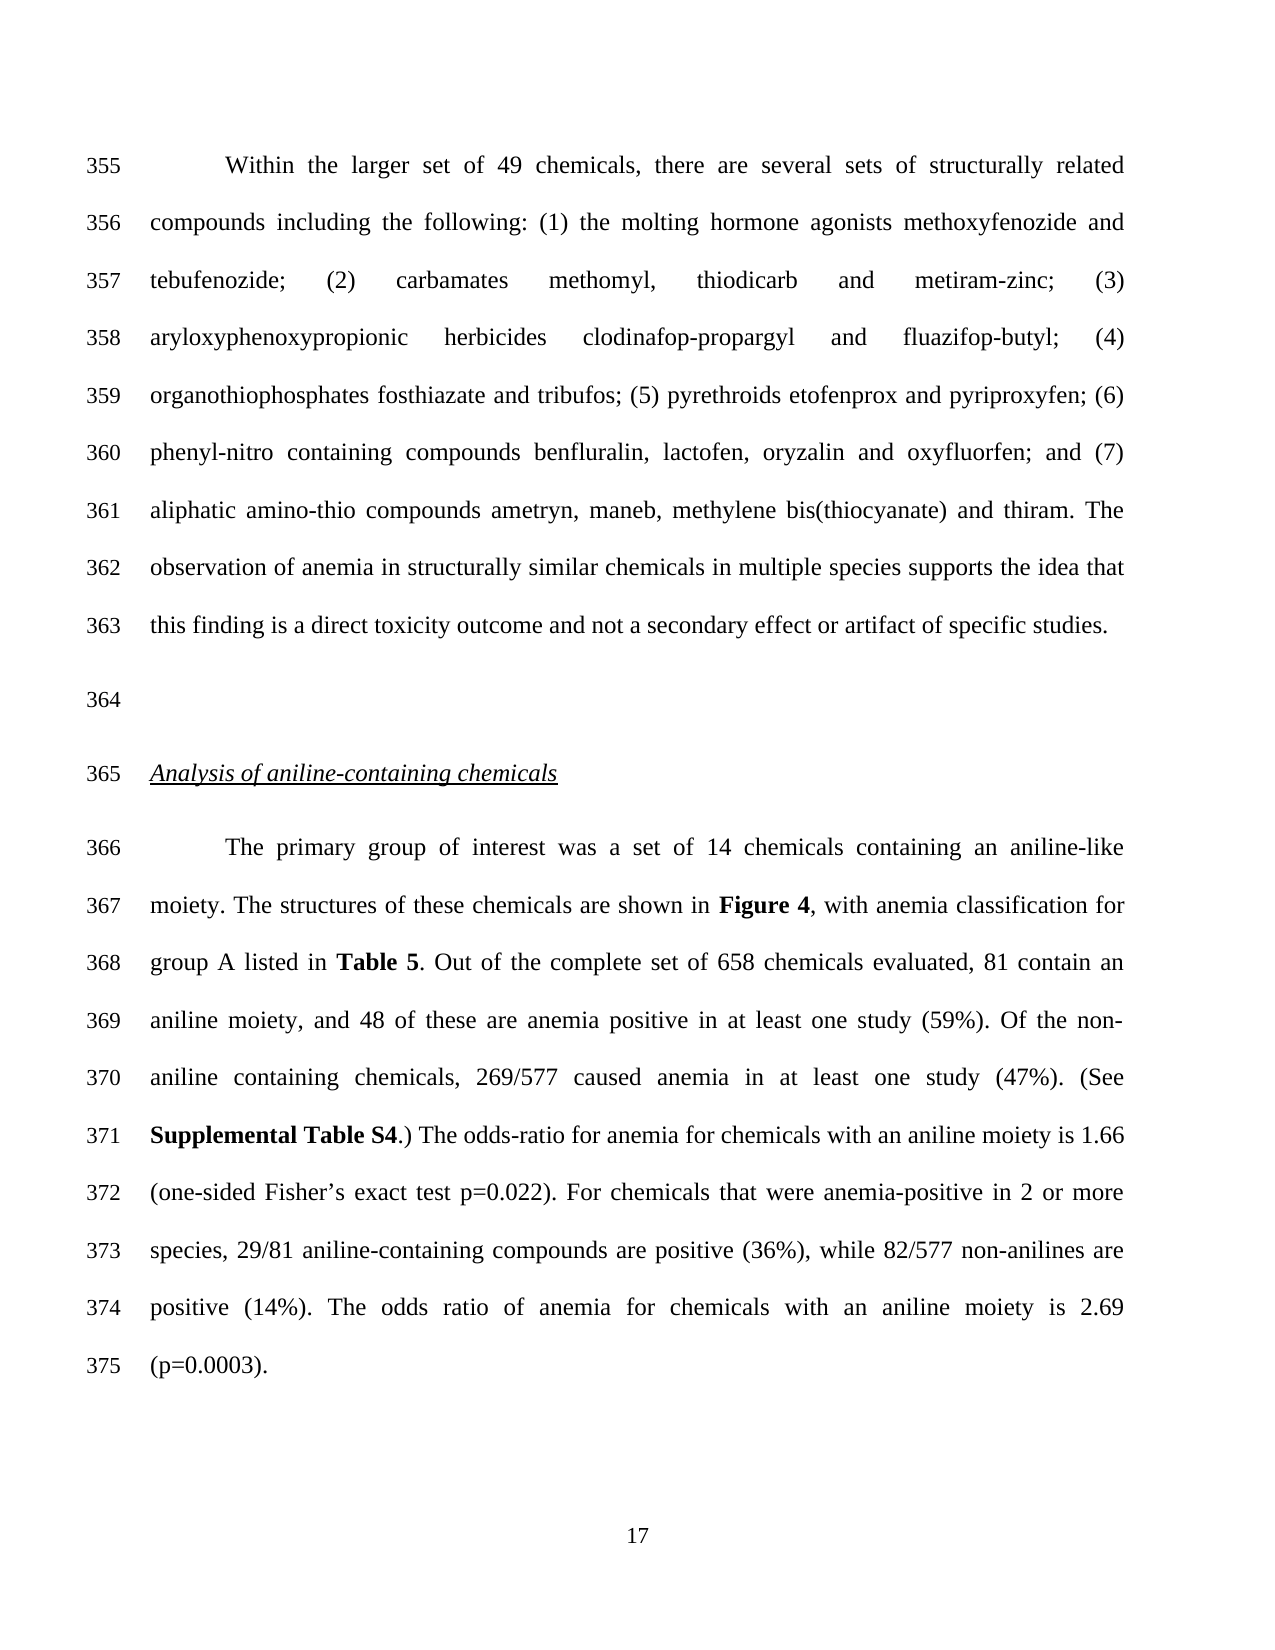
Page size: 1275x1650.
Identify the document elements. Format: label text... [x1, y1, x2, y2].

text Analysis of aniline-containing chemicals [150, 758, 1125, 787]
text Within the larger set of 49 chemicals, there are several sets of structurally related compounds including the following: (1) the molting hormone agonists methoxyfenozide and tebufenozide; (2) carbamates methomyl, thiodicarb and metiram-zinc; (3) aryloxyphenoxypropionic herbicides clodinafop-propargyl and fluazifop-butyl; (4) organothiophosphates fosthiazate and tribufos; (5) pyrethroids etofenprox and pyriproxyfen; (6) phenyl-nitro containing compounds benfluralin, lactofen, oryzalin and oxyfluorfen; and (7) aliphatic amino-thio compounds ametryn, maneb, methylene bis(thiocyanate) and thiram. The observation of anemia in structurally similar chemicals in multiple species supports the idea that this finding is a direct toxicity outcome and not a secondary effect or artifact of specific studies. [150, 150, 1125, 639]
text The primary group of interest was a set of 14 chemicals containing an aniline-like moiety. The structures of these chemicals are shown in Figure 4, with anemia classification for group A listed in Table 5. Out of the complete set of 658 chemicals evaluated, 81 contain an aniline moiety, and 48 of these are anemia positive in at least one study (59%). Of the non-aniline containing chemicals, 269/577 caused anemia in at least one study (47%). (See Supplemental Table S4.) The odds-ratio for anemia for chemicals with an aniline moiety is 1.66 (one-sided Fisher’s exact test p=0.022). For chemicals that were anemia-positive in 2 or more species, 29/81 aniline-containing compounds are positive (36%), while 82/577 non-anilines are positive (14%). The odds ratio of anemia for chemicals with an aniline moiety is 2.69 (p=0.0003). [150, 832, 1125, 1379]
